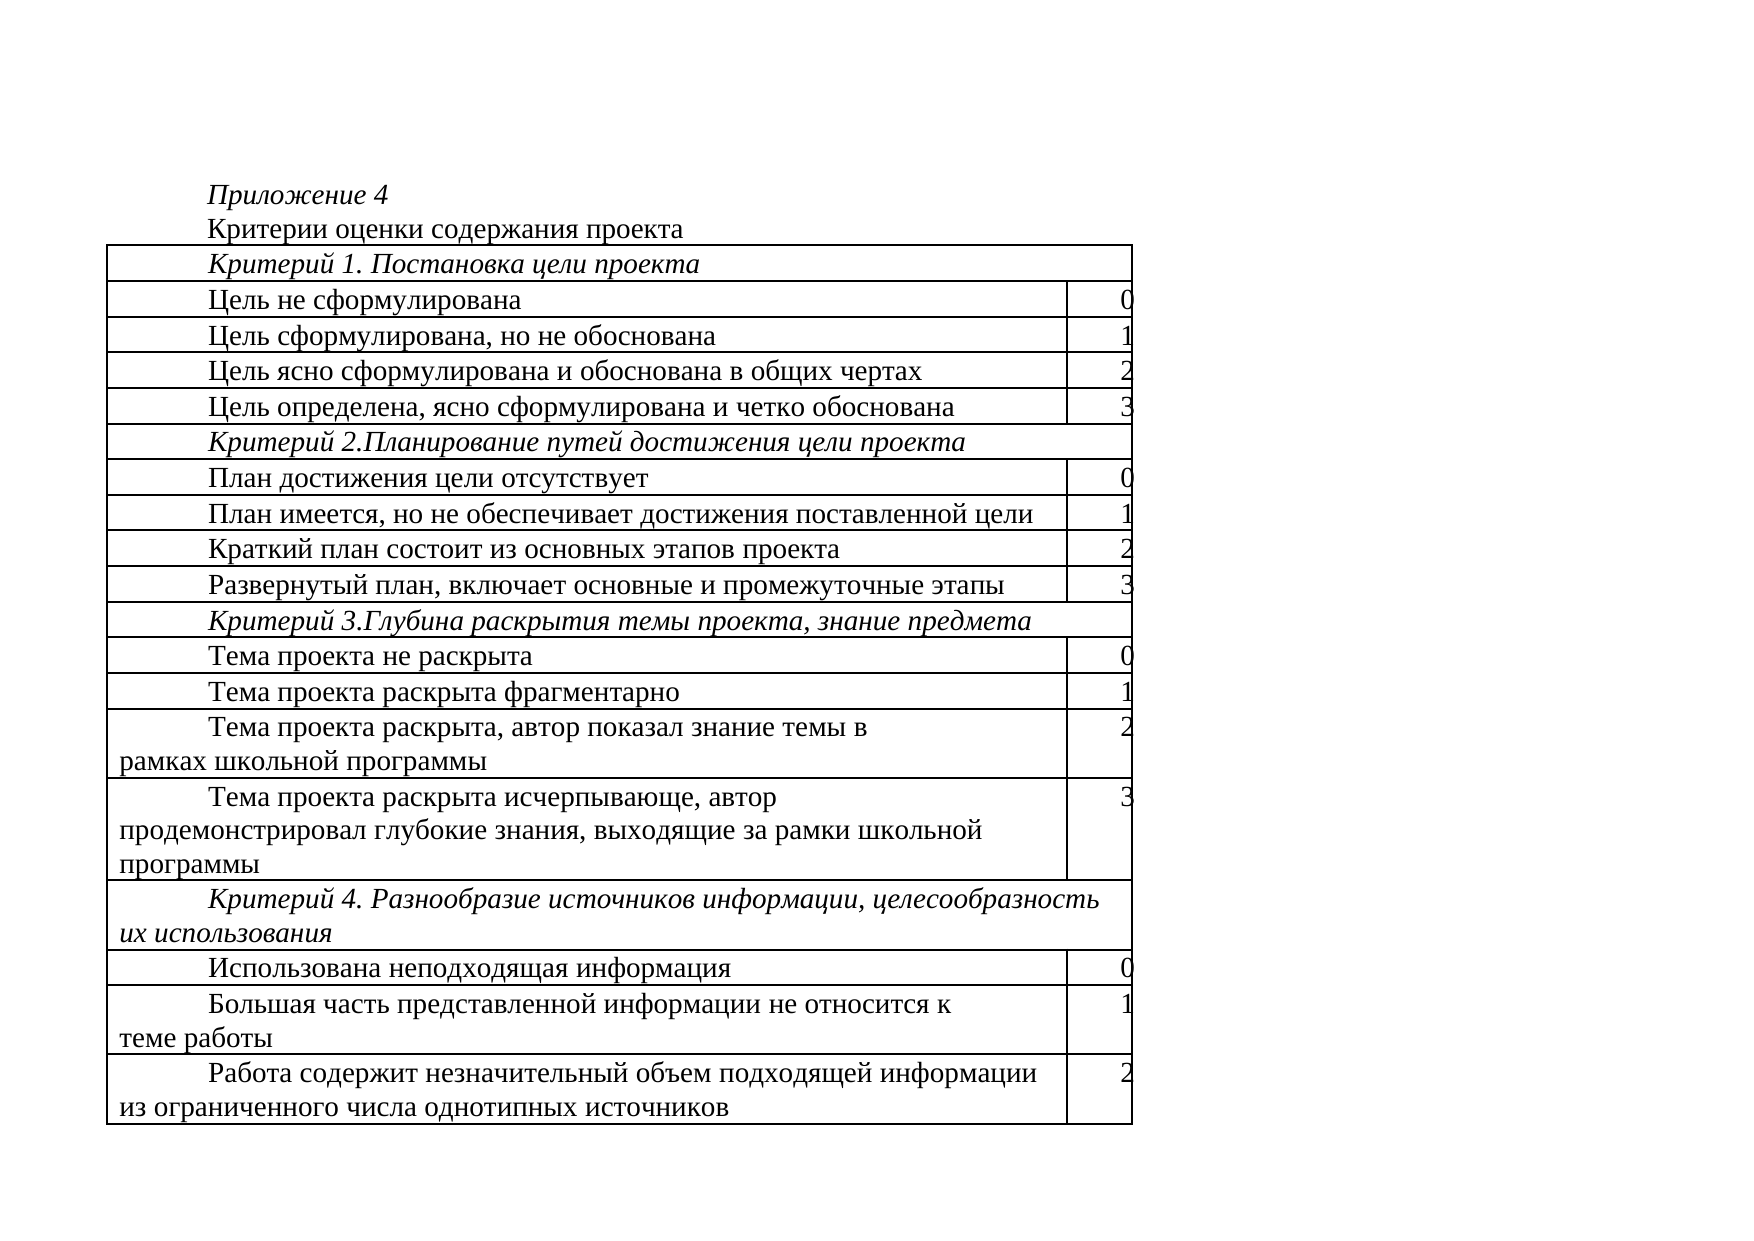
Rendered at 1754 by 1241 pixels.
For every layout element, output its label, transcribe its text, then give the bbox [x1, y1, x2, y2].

table_cell 1 [1068, 496, 1131, 529]
table_cell 2 [1068, 1055, 1131, 1122]
table_cell 2 [1068, 353, 1131, 387]
table_cell План имеется, но не обеспечивает достижения поставленной цели [108, 496, 1066, 529]
table_cell 2 [1068, 531, 1131, 565]
table_cell 1 [1068, 986, 1131, 1053]
table_cell Тема проекта раскрыта исчерпывающе, автор продемонстрировал глубокие знания, выходящие за рамки школьной программы [108, 779, 1066, 879]
table_cell 3 [1068, 779, 1131, 879]
table_cell Тема проекта не раскрыта [108, 638, 1066, 672]
table_cell Тема проекта раскрыта фрагментарно [108, 674, 1066, 707]
table_cell Цель сформулирована, но не обоснована [108, 318, 1066, 351]
table_cell Развернутый план, включает основные и промежуточные этапы [108, 567, 1066, 601]
table_cell Большая часть представленной информации не относится к теме работы [108, 986, 1066, 1053]
table_cell Критерий 3.Глубина раскрытия темы проекта, знание предмета [108, 603, 1131, 636]
table_cell Критерий 4. Разнообразие источников информации, целесообразность их использования [108, 881, 1131, 948]
table_cell Цель ясно сформулирована и обоснована в общих чертах [108, 353, 1066, 387]
table_header Критерий 1. Постановка цели проекта [108, 246, 1131, 280]
table_cell Краткий план состоит из основных этапов проекта [108, 531, 1066, 565]
table_cell Цель определена, ясно сформулирована и четко обоснована [108, 389, 1066, 422]
table_cell Работа содержит незначительный объем подходящей информации из ограниченного числа однотипных источников [108, 1055, 1066, 1122]
table_cell 1 [1068, 674, 1131, 707]
table_cell План достижения цели отсутствует [108, 460, 1066, 494]
text Критерии оценки содержания проекта [118, 211, 1636, 244]
text Приложение 4 [118, 177, 1636, 211]
table_cell 0 [1068, 951, 1131, 984]
table_cell 1 [1068, 318, 1131, 351]
table_cell Критерий 2.Планирование путей достижения цели проекта [108, 425, 1131, 458]
table_cell 2 [1068, 710, 1131, 777]
table_cell Использована неподходящая информация [108, 951, 1066, 984]
table_cell 0 [1068, 282, 1131, 316]
table_cell Тема проекта раскрыта, автор показал знание темы в рамках школьной программы [108, 710, 1066, 777]
table_cell 3 [1068, 389, 1131, 422]
table_cell Цель не сформулирована [108, 282, 1066, 316]
table_cell 3 [1068, 567, 1131, 601]
table_cell 0 [1068, 460, 1131, 494]
table_cell 0 [1068, 638, 1131, 672]
